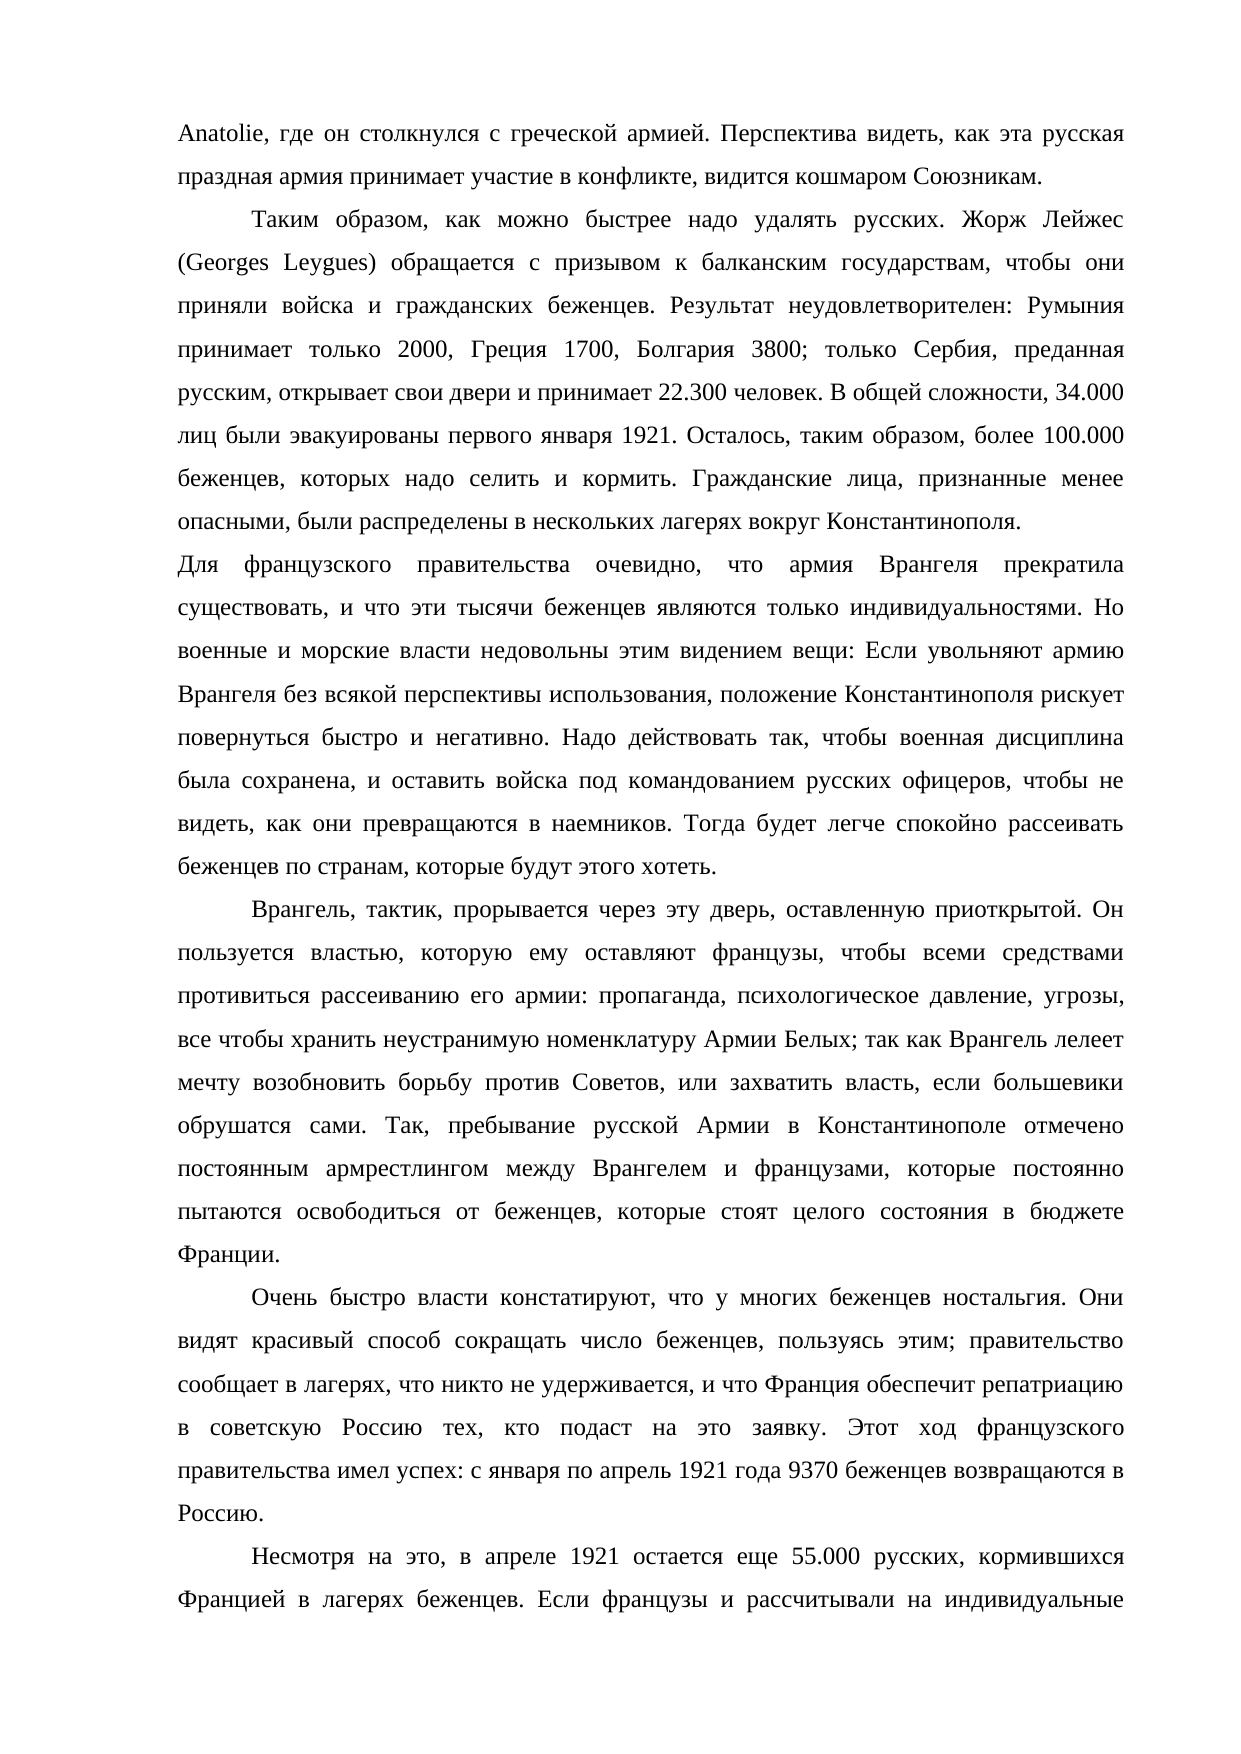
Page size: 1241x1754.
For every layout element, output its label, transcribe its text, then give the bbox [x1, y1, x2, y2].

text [177, 1541, 1125, 1613]
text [177, 118, 1125, 190]
text Для французского правительства очевидно, что армия Врангеля прекратила существовать, и что эти тысячи беженцев являются только индивидуальностями. Но военные и морские власти недовольны этим видением вещи: Если увольняют армию Врангеля без всякой перспективы использования, положение Константинополя рискует повернуться быстро и негативно. Надо действовать так, чтобы военная дисциплина была сохранена, и оставить войска под командованием русских офицеров, чтобы не видеть, как они превращаются в наемников. Тогда будет легче спокойно рассеивать беженцев по странам, которые будут этого хотеть. [177, 549, 1125, 880]
text Очень быстро власти констатируют, что у многих беженцев ностальгия. Они видят красивый способ сокращать число беженцев, пользуясь этим; правительство сообщает в лагерях, что никто не удерживается, и что Франция обеспечит репатриацию в советскую Россию тех, кто подаст на это заявку. Этот ход французского правительства имел успех: с января по апрель 1921 года 9370 беженцев возвращаются в Россию. [177, 1282, 1125, 1527]
text Врангель, тактик, прорывается через эту дверь, оставленную приоткрытой. Он пользуется властью, которую ему оставляют французы, чтобы всеми средствами противиться рассеиванию его армии: пропаганда, психологическое давление, угрозы, все чтобы хранить неустранимую номенклатуру Армии Белых; так как Врангель лелеет мечту возобновить борьбу против Советов, или захватить власть, если большевики обрушатся сами. Так, пребывание русской Армии в Константинополе отмечено постоянным армрестлингом между Врангелем и французами, которые постоянно пытаются освободиться от беженцев, которые стоят целого состояния в бюджете Франции. [177, 894, 1125, 1268]
text Таким образом, как можно быстрее надо удалять русских. Жорж Лейжес (Georges Leygues) обращается с призывом к балканским государствам, чтобы они приняли войска и гражданских беженцев. Результат неудовлетворителен: Румыния принимает только 2000, Греция 1700, Болгария 3800; только Сербия, преданная русским, открывает свои двери и принимает 22.300 человек. В общей сложности, 34.000 лиц были эвакуированы первого января 1921. Осталось, таким образом, более 100.000 беженцев, которых надо селить и кормить. Гражданские лица, признанные менее опасными, были распределены в нескольких лагерях вокруг Константинополя. [177, 204, 1125, 535]
